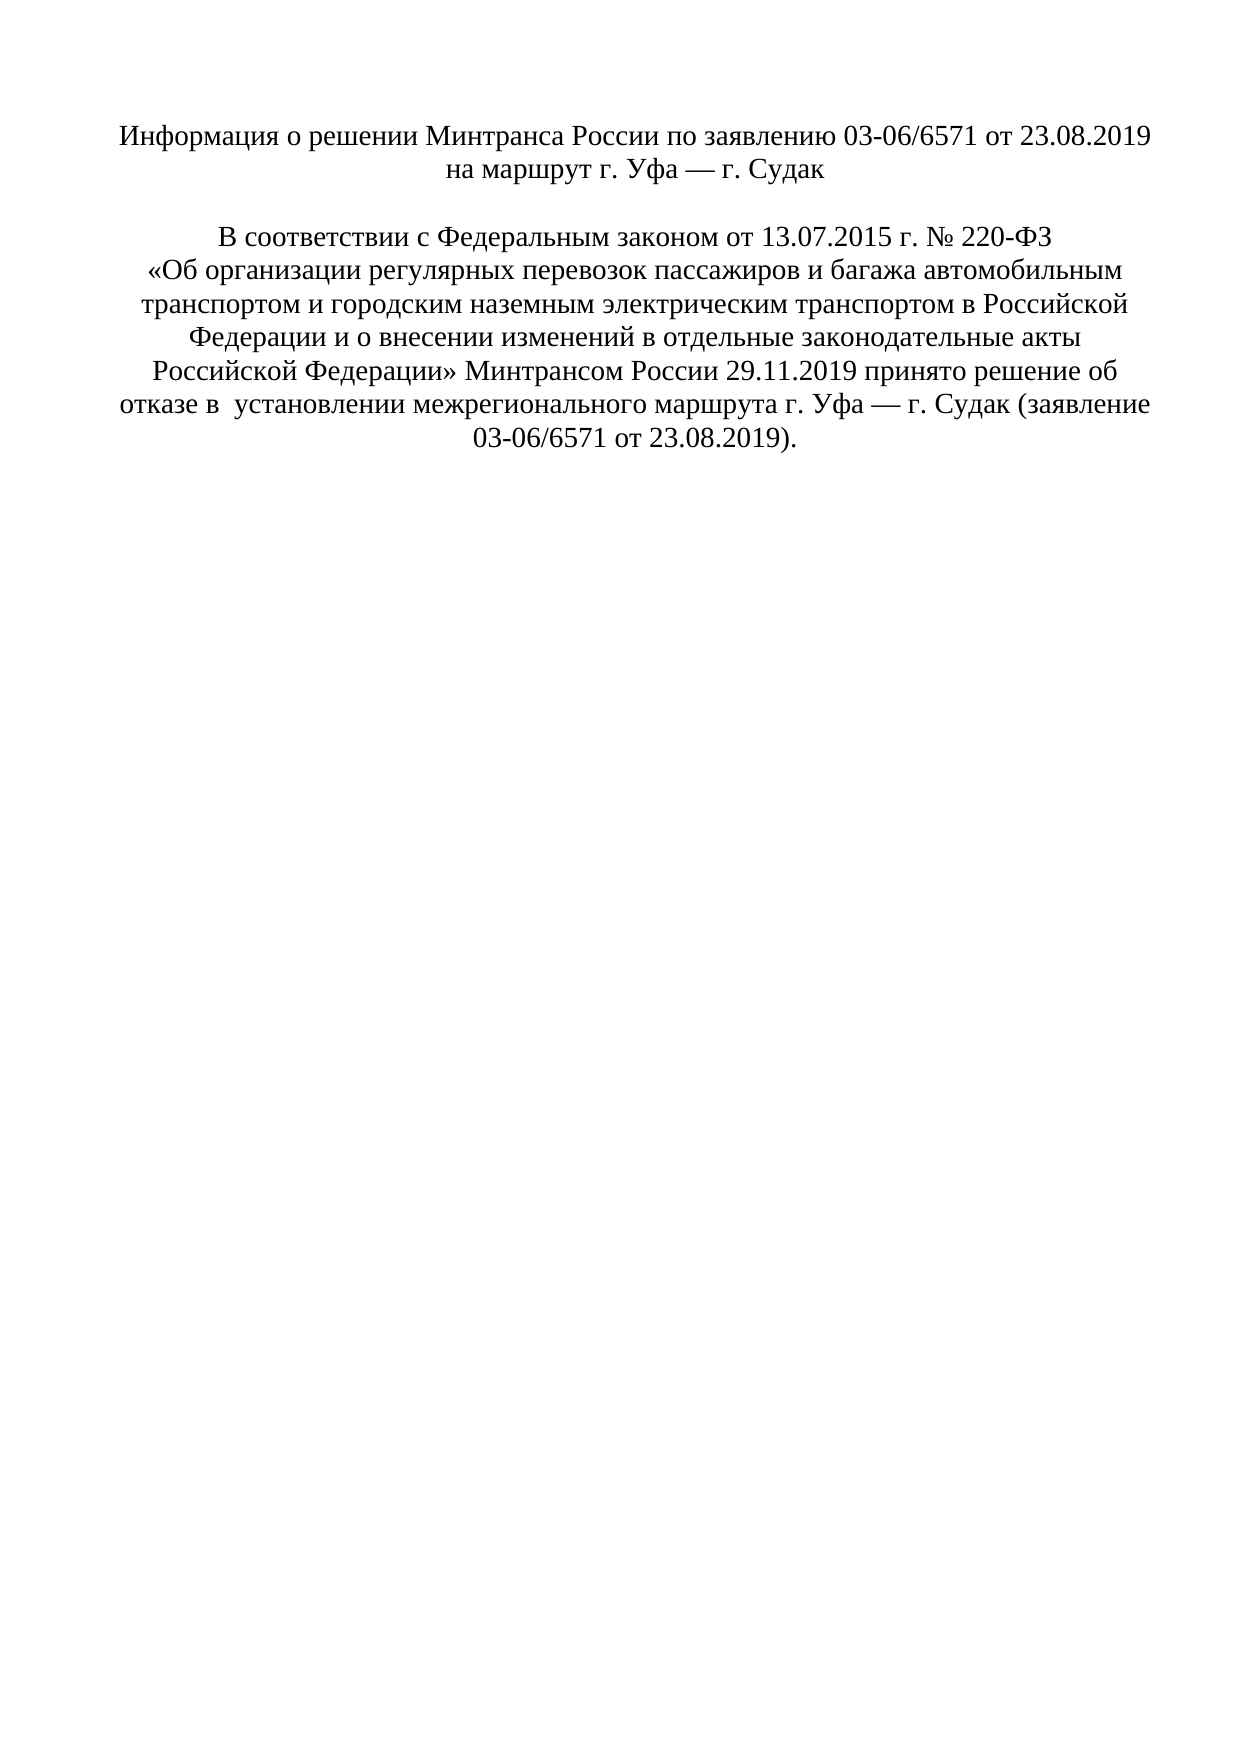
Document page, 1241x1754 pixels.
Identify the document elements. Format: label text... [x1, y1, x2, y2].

text Информация о решении Минтранса России по заявлению 03-06/6571 от 23.08.2019 на маршрут г. Уфа — г. Судак [118, 118, 1152, 185]
text В соответствии с Федеральным законом от 13.07.2015 г. № 220-ФЗ «Об организации регулярных перевозок пассажиров и багажа автомобильным транспортом и городским наземным электрическим транспортом в Российской Федерации и о внесении изменений в отдельные законодательные акты Российской Федерации» Минтрансом России 29.11.2019 принято решение об отказе в установлении межрегионального маршрута г. Уфа — г. Судак (заявление 03-06/6571 от 23.08.2019). [118, 219, 1152, 453]
